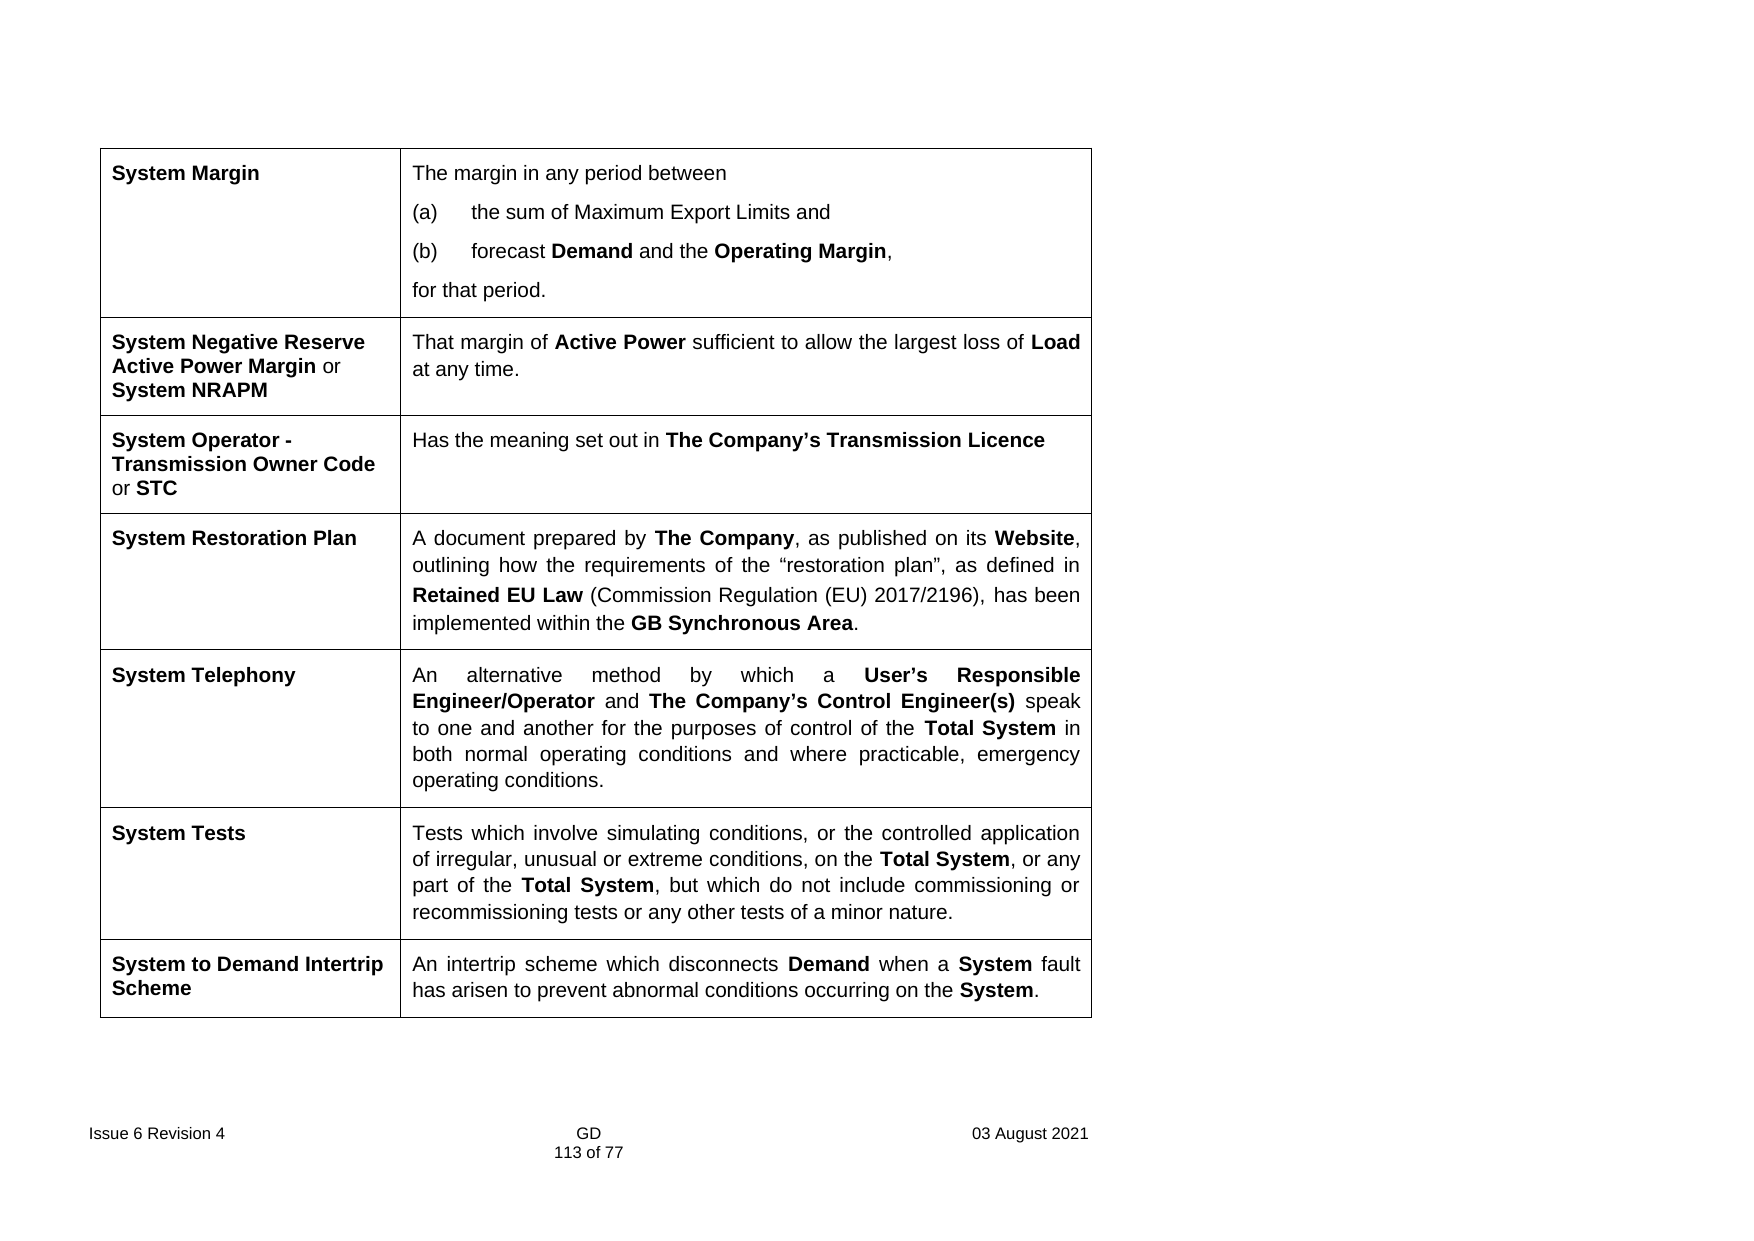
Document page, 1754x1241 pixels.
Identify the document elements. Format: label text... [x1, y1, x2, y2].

table_cell System Telephony [101, 650, 400, 807]
table_cell Has the meaning set out in The Company’s Transmission Licence [401, 416, 1091, 512]
table_cell The margin in any period between (a) the sum of Maximum Export Limits and (b) forecast Demand and the Operating Margin, for that period. [401, 149, 1091, 317]
table_cell Tests which involve simulating conditions, or the controlled application of irregular, unusual or extreme conditions, on the Total System, or any part of the Total System, but which do not include commissioning or recommissioning tests or any other tests of a minor nature. [401, 808, 1091, 938]
table_cell A document prepared by The Company, as published on its Website, outlining how the requirements of the “restoration plan”, as defined in Retained EU Law (Commission Regulation (EU) 2017/2196), has been implemented within the GB Synchronous Area. [401, 514, 1091, 649]
table_cell That margin of Active Power sufficient to allow the largest loss of Load at any time. [401, 318, 1091, 414]
table_cell An intertrip scheme which disconnects Demand when a System fault has arisen to prevent abnormal conditions occurring on the System. [401, 940, 1091, 1017]
table_cell System Negative Reserve Active Power Margin or System NRAPM [101, 318, 400, 414]
table_cell System Operator - Transmission Owner Code or STC [101, 416, 400, 512]
table_cell System Tests [101, 808, 400, 938]
table_cell System Restoration Plan [101, 514, 400, 649]
table_cell An alternative method by which a User’s Responsible Engineer/Operator and The Company’s Control Engineer(s) speak to one and another for the purposes of control of the Total System in both normal operating conditions and where practicable, emergency operating conditions. [401, 650, 1091, 807]
table_cell System to Demand Intertrip Scheme [101, 940, 400, 1017]
table_cell System Margin [101, 149, 400, 317]
